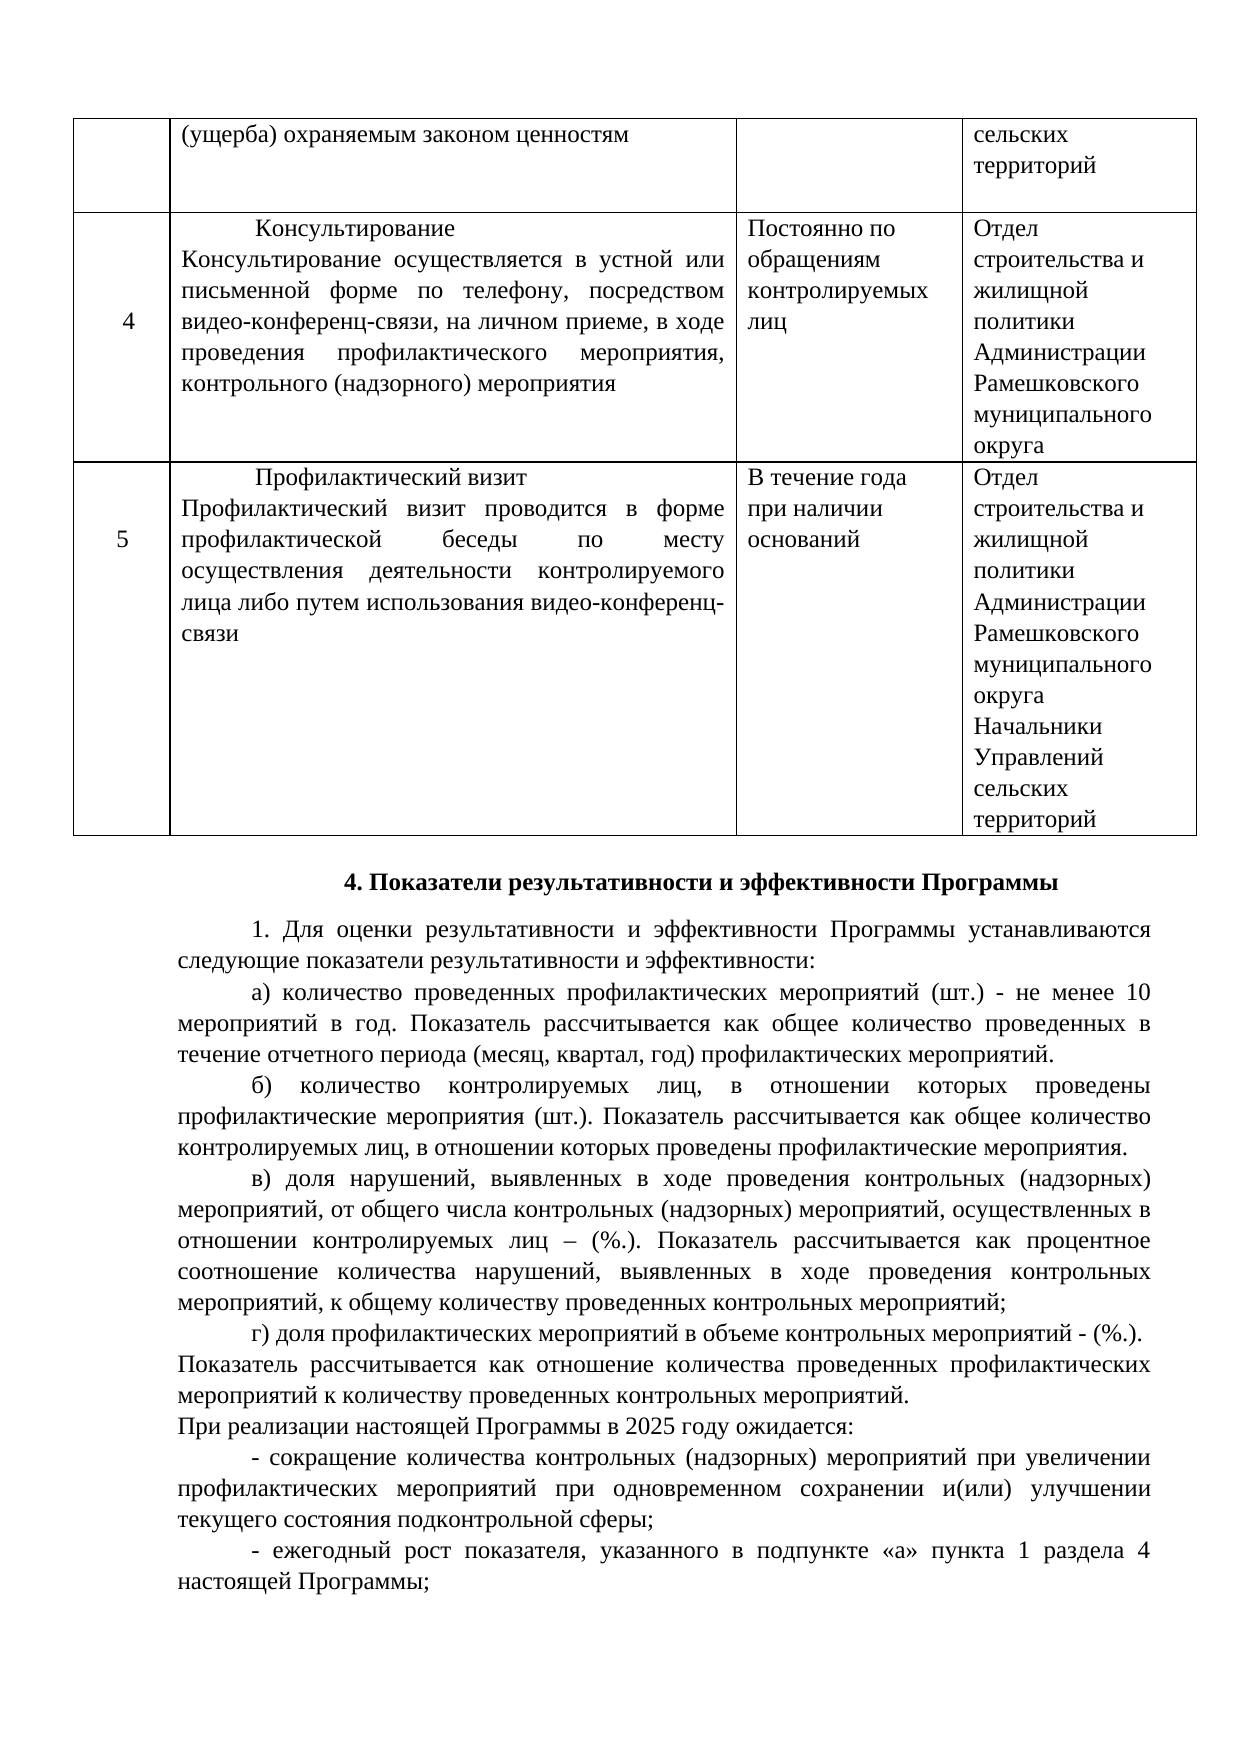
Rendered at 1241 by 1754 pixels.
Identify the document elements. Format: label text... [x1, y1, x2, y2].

text а) количество проведенных профилактических мероприятий (шт.) - не менее 10 мероприятий в год. Показатель рассчитывается как общее количество проведенных в течение отчетного периода (месяц, квартал, год) профилактических мероприятий. [177, 977, 1152, 1067]
table_cell Консультирование Консультирование осуществляется в устной или письменной форме по телефону, посредством видео-конференц-связи, на личном приеме, в ходе проведения профилактического мероприятия, контрольного (надзорного) мероприятия [171, 213, 736, 461]
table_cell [963, 119, 1196, 212]
text 4. Показатели результативности и эффективности Программы [177, 867, 1152, 896]
text - сокращение количества контрольных (надзорных) мероприятий при увеличении профилактических мероприятий при одновременном сохранении и(или) улучшении текущего состояния подконтрольной сферы; [177, 1442, 1152, 1533]
text - ежегодный рост показателя, указанного в подпункте «а» пункта 1 раздела 4 настоящей Программы; [177, 1535, 1152, 1595]
table_cell Постоянно по обращениям контролируемых лиц [737, 213, 962, 461]
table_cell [171, 119, 736, 212]
table_cell 4 [74, 213, 169, 461]
text При реализации настоящей Программы в 2025 году ожидается: [177, 1411, 1152, 1440]
table_cell В течение года при наличии оснований [737, 463, 962, 835]
table_cell 5 [74, 463, 169, 835]
text б) количество контролируемых лиц, в отношении которых проведены профилактические мероприятия (шт.). Показатель рассчитывается как общее количество контролируемых лиц, в отношении которых проведены профилактические мероприятия. [177, 1070, 1152, 1161]
table_cell Профилактический визит Профилактический визит проводится в форме профилактической беседы по месту осуществления деятельности контролируемого лица либо путем использования видео-конференц-связи [171, 463, 736, 835]
text Показатель рассчитывается как отношение количества проведенных профилактических мероприятий к количеству проведенных контрольных мероприятий. [177, 1349, 1152, 1409]
text 1. Для оценки результативности и эффективности Программы устанавливаются следующие показатели результативности и эффективности: [177, 914, 1152, 974]
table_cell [737, 119, 962, 212]
text г) доля профилактических мероприятий в объеме контрольных мероприятий - (%.). [177, 1318, 1152, 1347]
table_cell Отдел строительства и жилищной политики Администрации Рамешковского муниципального округа [963, 213, 1196, 461]
text в) доля нарушений, выявленных в ходе проведения контрольных (надзорных) мероприятий, от общего числа контрольных (надзорных) мероприятий, осуществленных в отношении контролируемых лиц – (%.). Показатель рассчитывается как процентное соотношение количества нарушений, выявленных в ходе проведения контрольных мероприятий, к общему количеству проведенных контрольных мероприятий; [177, 1163, 1152, 1316]
table_cell 3 [74, 119, 169, 212]
table_cell Отдел строительства и жилищной политики Администрации Рамешковского муниципального округа Начальники Управлений сельских территорий [963, 463, 1196, 835]
